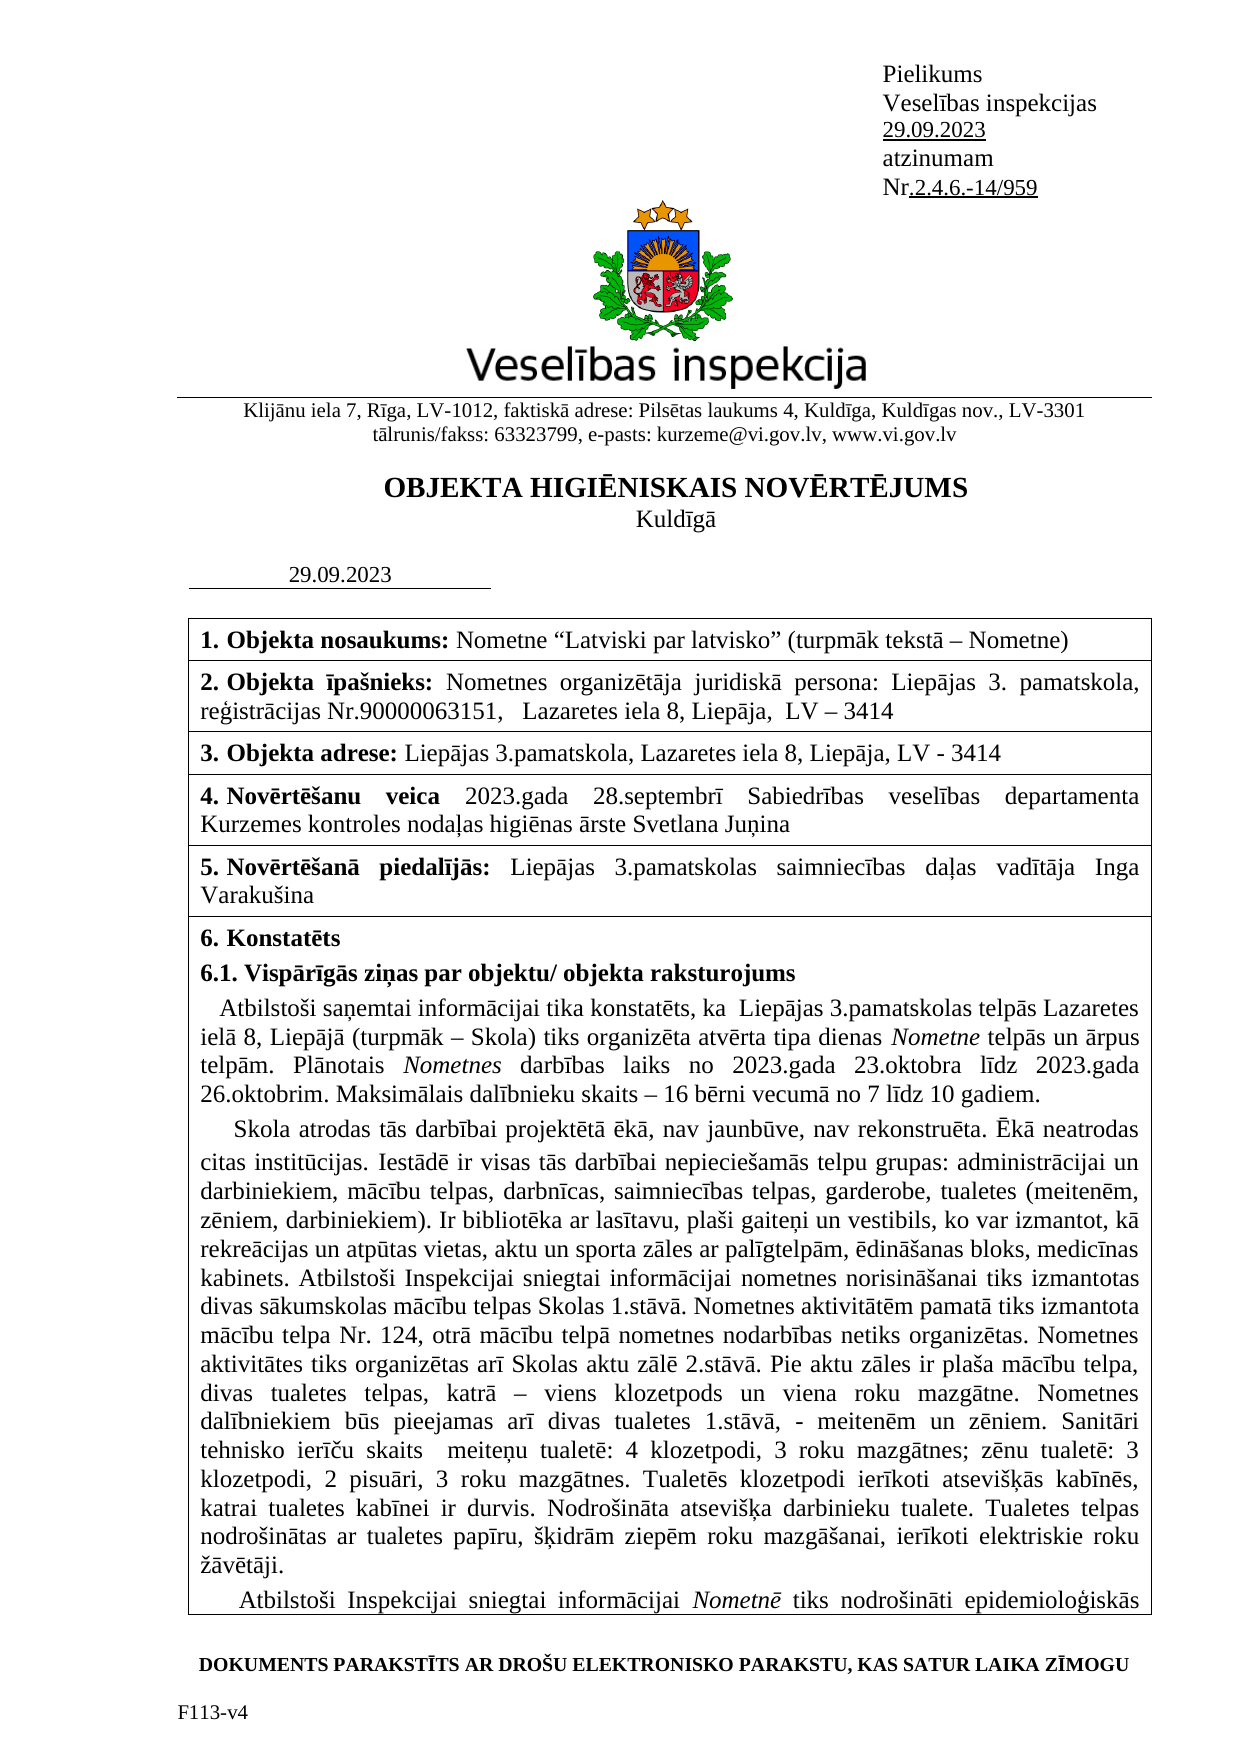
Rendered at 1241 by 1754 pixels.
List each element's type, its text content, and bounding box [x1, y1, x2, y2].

table_header Objekta nosaukums: Nometne “Latviski par latvisko” (turpmāk tekstā – Nometne) [189, 619, 1151, 660]
table_header Objekta higiēniskais novērtējums [189, 470, 1163, 504]
table_header 29.09.2023 [189, 561, 491, 587]
picture [446, 200, 883, 395]
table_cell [189, 917, 1151, 1614]
table_cell Kuldīgā [189, 504, 1163, 532]
table_cell Objekta īpašnieks: Nometnes organizētāja juridiskā persona: Liepājas 3. pamatskola, reģistrācijas Nr.90000063151, Lazaretes iela 8, Liepāja, LV – 3414 [189, 661, 1151, 731]
table_cell Novērtēšanu veica 2023.gada 28.septembrī Sabiedrības veselības departamenta Kurzemes kontroles nodaļas higiēnas ārste Svetlana Juņina [189, 775, 1151, 844]
table_cell Novērtēšanā piedalījās: Liepājas 3.pamatskolas saimniecības daļas vadītāja Inga Varakušina [189, 846, 1151, 916]
table_cell Objekta adrese: Liepājas 3.pamatskola, Lazaretes iela 8, Liepāja, LV - 3414 [189, 732, 1151, 773]
